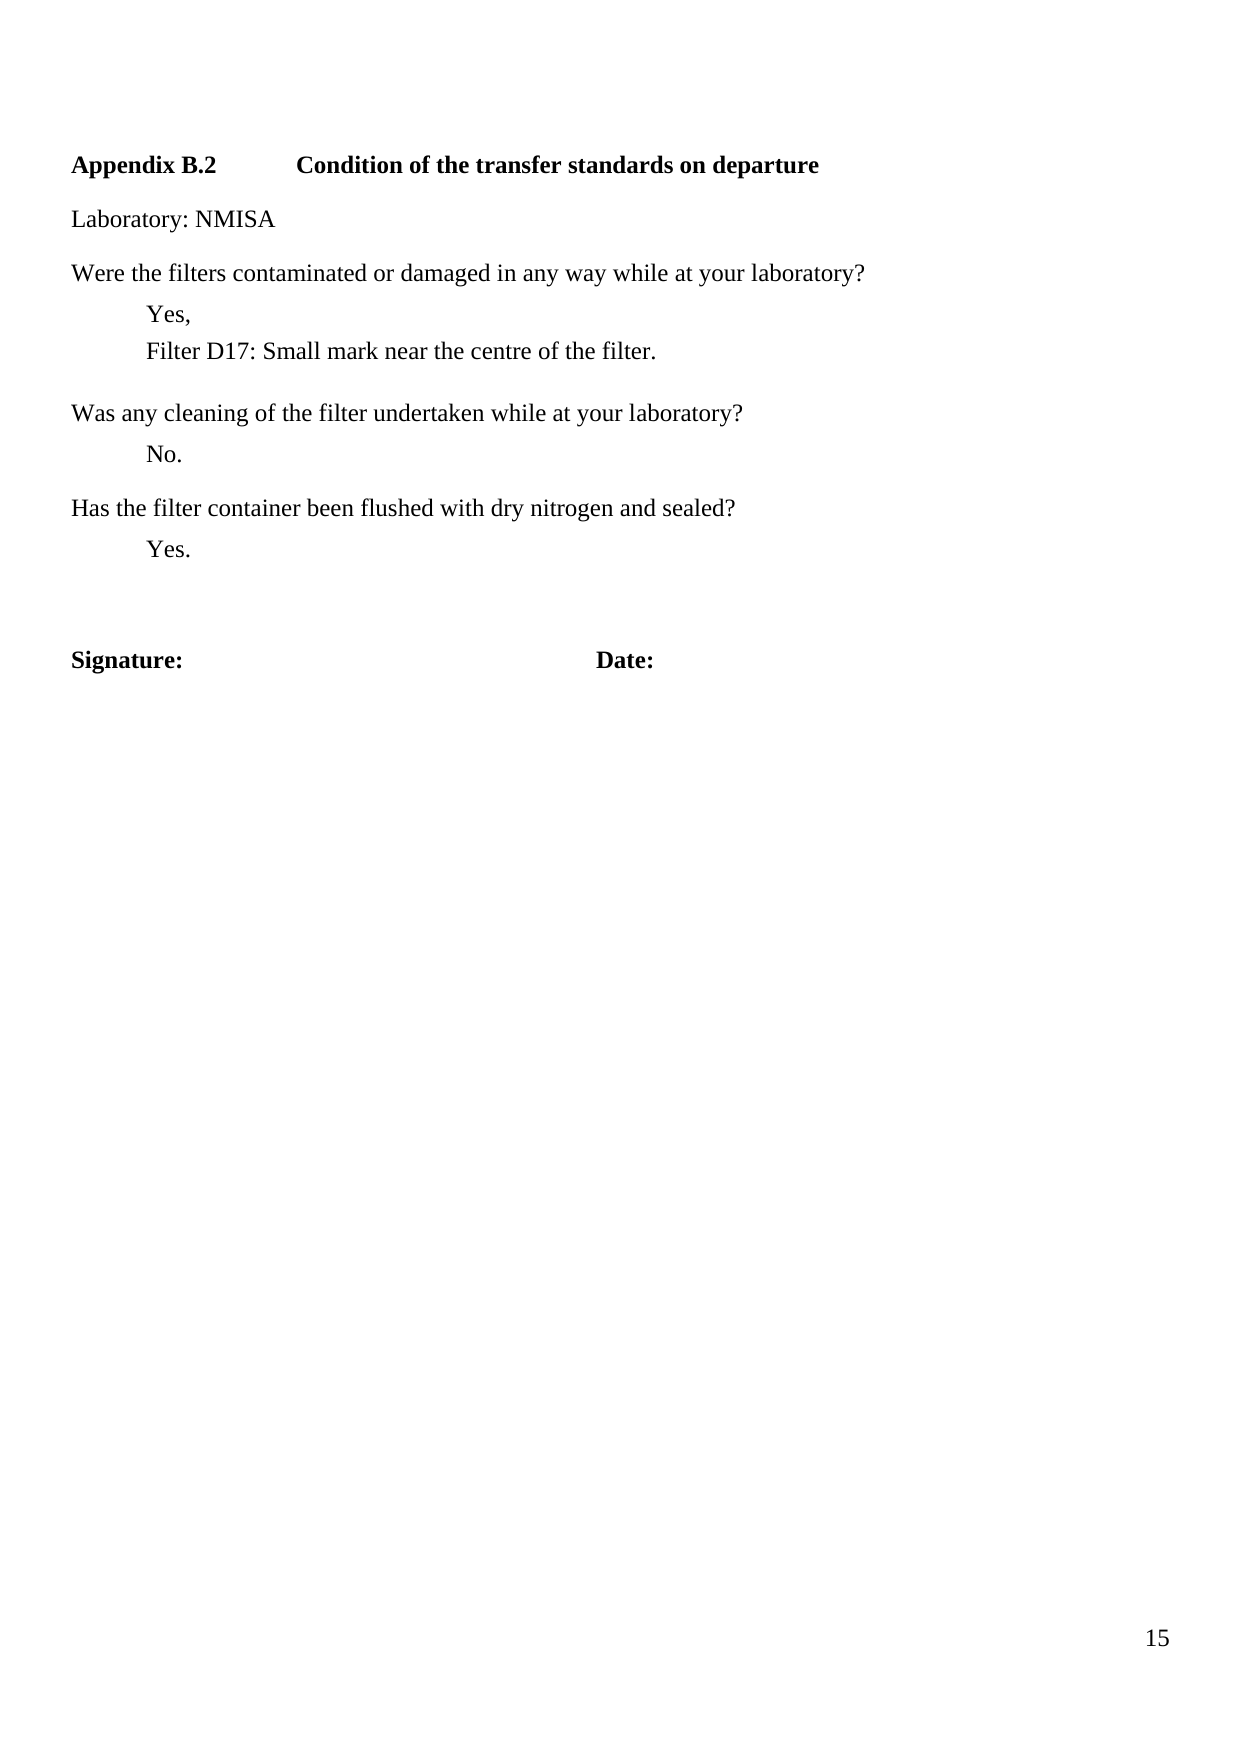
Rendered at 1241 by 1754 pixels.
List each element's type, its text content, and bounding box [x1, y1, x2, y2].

text Were the filters contaminated or damaged in any way while at your laboratory? [71, 258, 1169, 286]
text Yes, [146, 299, 1169, 328]
text Yes. [71, 534, 1169, 563]
text Laboratory: NMISA [71, 204, 1169, 233]
text No. [71, 439, 1169, 468]
text Has the filter container been flushed with dry nitrogen and sealed? [71, 493, 1169, 522]
text Filter D17: Small mark near the centre of the filter. [71, 336, 1169, 365]
text Appendix B.2 Condition of the transfer standards on departure [71, 150, 1169, 179]
text Was any cleaning of the filter undertaken while at your laboratory? [71, 398, 1169, 427]
text Signature: Date: [71, 645, 1169, 674]
